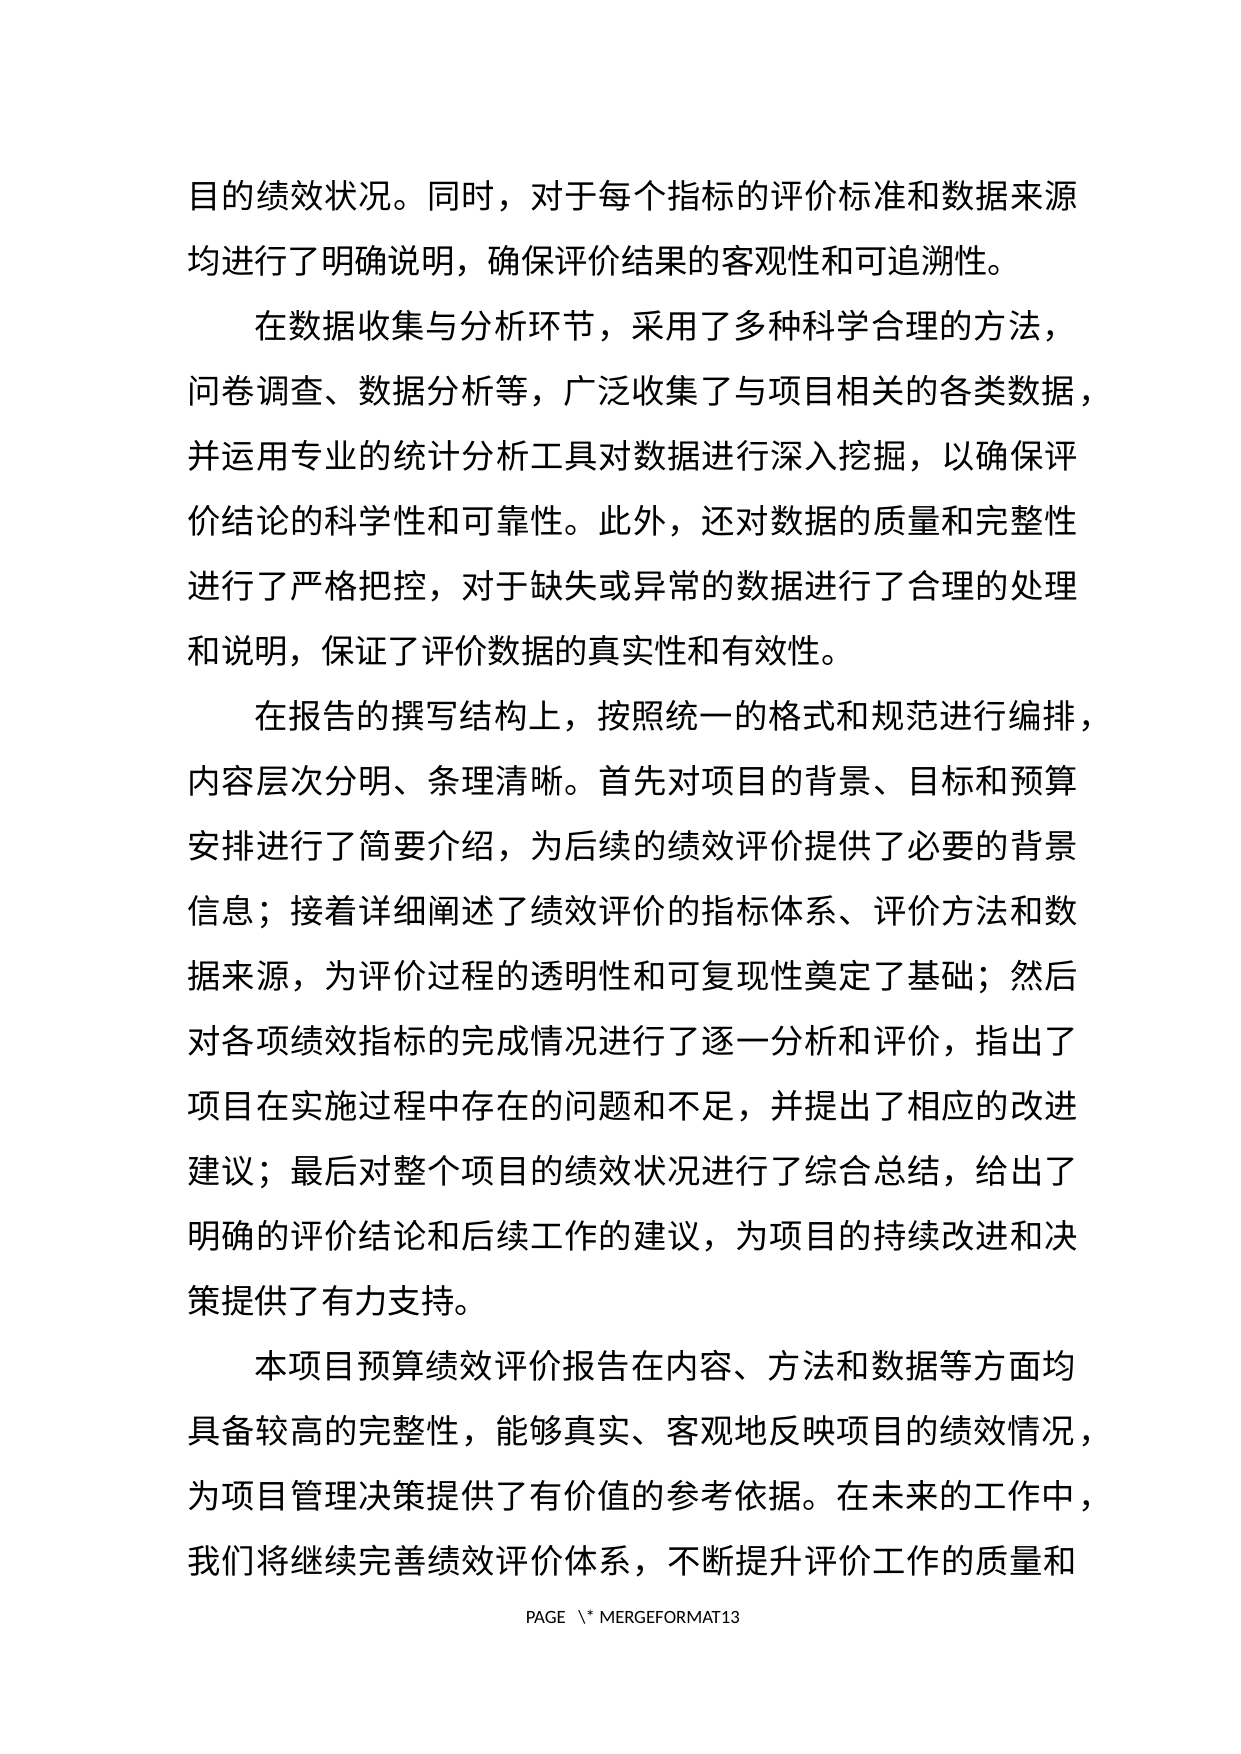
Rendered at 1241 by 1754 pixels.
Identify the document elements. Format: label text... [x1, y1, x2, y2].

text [187, 1332, 1078, 1592]
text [187, 162, 1078, 292]
text 在报告的撰写结构上，按照统一的格式和规范进行编排，内容层次分明、条理清晰。首先对项目的背景、目标和预算安排进行了简要介绍，为后续的绩效评价提供了必要的背景信息；接着详细阐述了绩效评价的指标体系、评价方法和数据来源，为评价过程的透明性和可复现性奠定了基础；然后对各项绩效指标的完成情况进行了逐一分析和评价，指出了项目在实施过程中存在的问题和不足，并提出了相应的改进建议；最后对整个项目的绩效状况进行了综合总结，给出了明确的评价结论和后续工作的建议，为项目的持续改进和决策提供了有力支持。 [187, 682, 1078, 1332]
text 在数据收集与分析环节，采用了多种科学合理的方法，问卷调查、数据分析等，广泛收集了与项目相关的各类数据，并运用专业的统计分析工具对数据进行深入挖掘，以确保评价结论的科学性和可靠性。此外，还对数据的质量和完整性进行了严格把控，对于缺失或异常的数据进行了合理的处理和说明，保证了评价数据的真实性和有效性。 [187, 292, 1078, 682]
